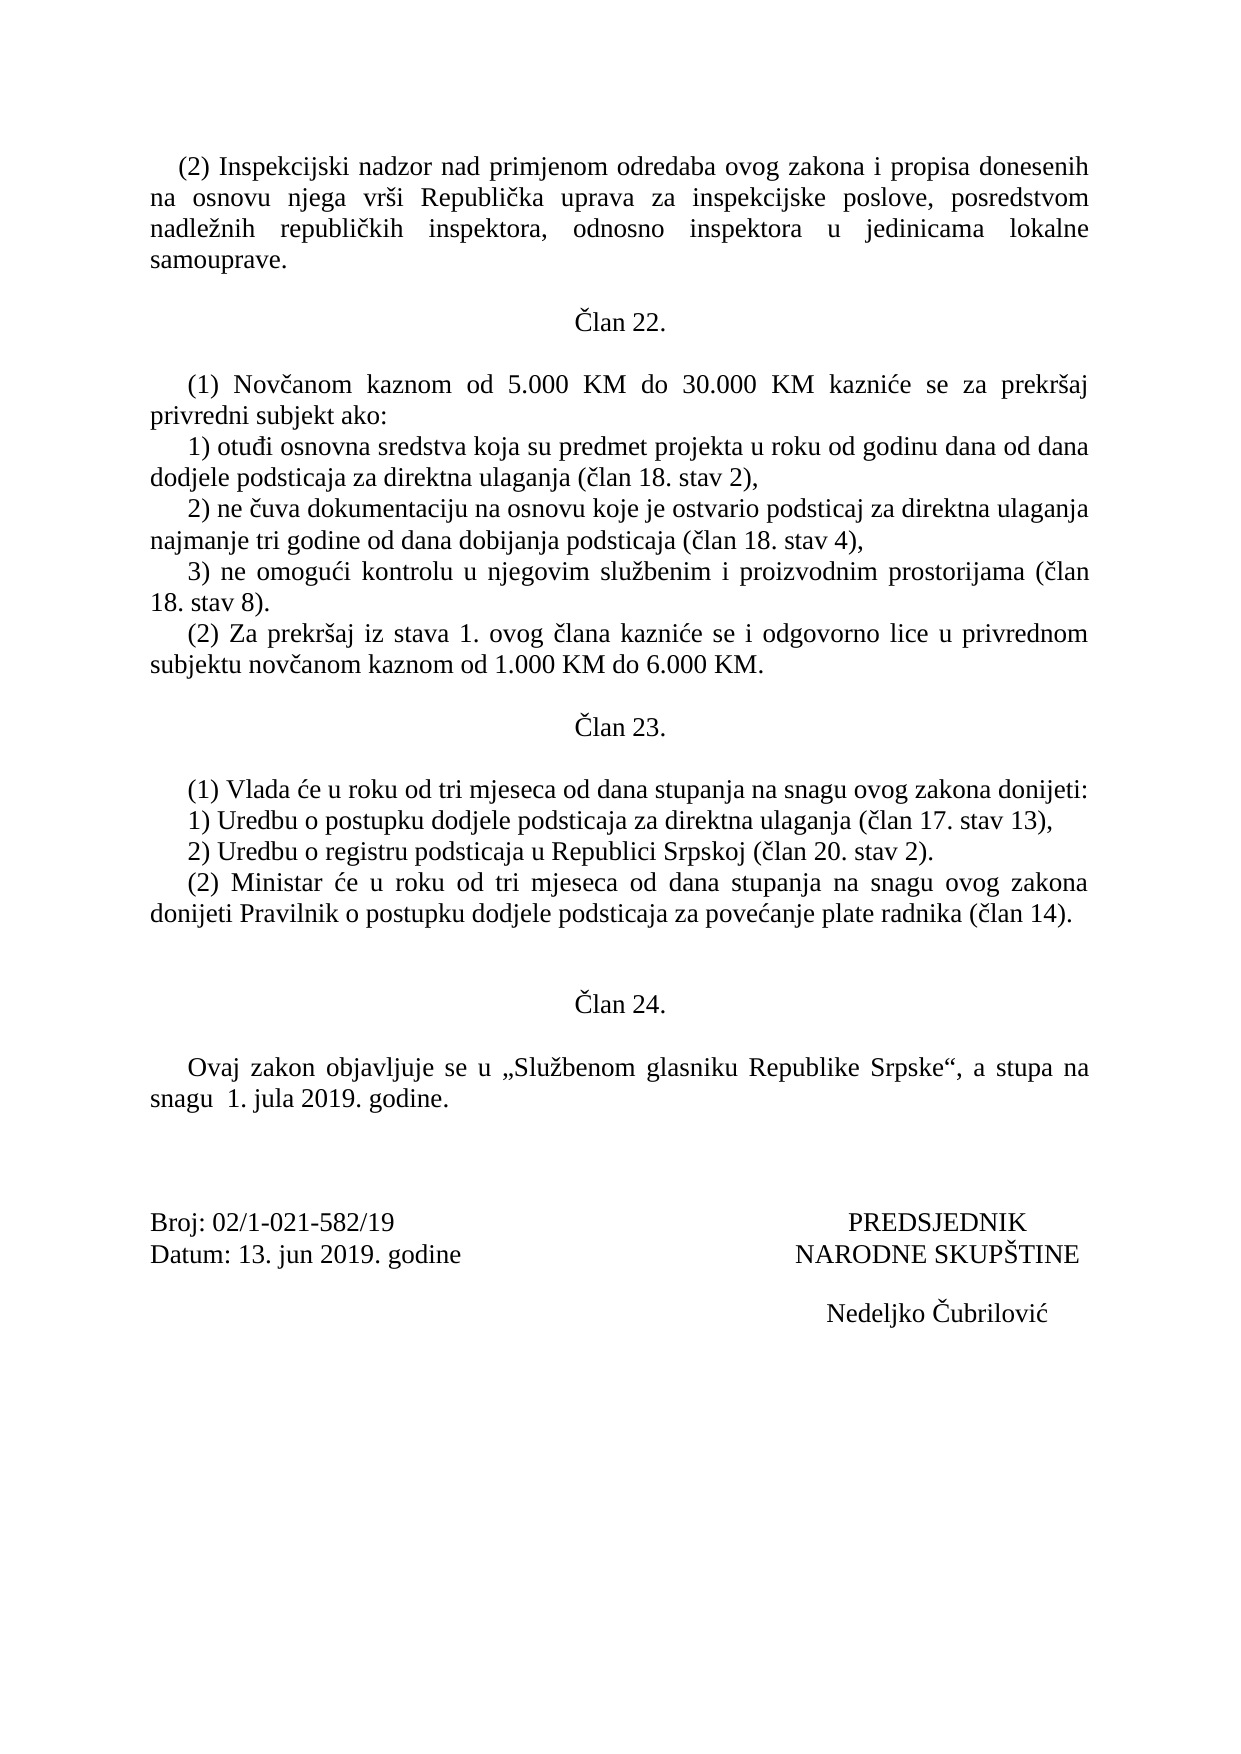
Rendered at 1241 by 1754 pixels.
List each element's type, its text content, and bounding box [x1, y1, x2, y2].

subtitle 1) Uredbu o postupku dodjele podsticaja za direktna ulaganja (član 17. stav 13), [150, 804, 1090, 835]
text Ovaj zakon objavljuje se u „Službenom glasniku Republike Srpske“, a stupa na snagu 1. jula 2019. godine. [150, 1051, 1090, 1113]
subtitle (2) Ministar će u roku od tri mjeseca od dana stupanja na snagu ovog zakona donijeti Pravilnik o postupku dodjele podsticaja za povećanje plate radnika (član 14). [150, 866, 1090, 929]
text Nedeljko Čubrilović [150, 1298, 1090, 1329]
subtitle Član 22. [150, 306, 1090, 337]
text (1) Novčanom kaznom od 5.000 KM do 30.000 KM kazniće se za prekršaj privredni subjekt ako: [150, 368, 1090, 430]
subtitle (1) Vlada će u roku od tri mjeseca od dana stupanja na snagu ovog zakona donijeti: [150, 773, 1090, 804]
text 3) ne omogući kontrolu u njegovim službenim i proizvodnim prostorijama (član 18. stav 8). [150, 555, 1090, 617]
text Broj: 02/1-021-582/19 PREDSJEDNIK [150, 1207, 1090, 1238]
subtitle 2) Uredbu o registru podsticaja u Republici Srpskoj (član 20. stav 2). [150, 835, 1090, 866]
text 1) otuđi osnovna sredstva koja su predmet projekta u roku od godinu dana od dana dodjele podsticaja za direktna ulaganja (član 18. stav 2), [150, 430, 1090, 493]
text Datum: 13. jun 2019. godine NARODNE SKUPŠTINE [150, 1238, 1090, 1269]
subtitle Član 23. [150, 711, 1090, 742]
text 2) ne čuva dokumentaciju na osnovu koje je ostvario podsticaj za direktna ulaganja najmanje tri godine od dana dobijanja podsticaja (član 18. stav 4), [150, 493, 1090, 555]
subtitle Član 24. [150, 988, 1090, 1020]
text (2) Inspekcijski nadzor nad primjenom odredaba ovog zakona i propisa donesenih na osnovu njega vrši Republička uprava za inspekcijske poslove, posredstvom nadležnih republičkih inspektora, odnosno inspektora u jedinicama lokalne samouprave. [150, 150, 1090, 274]
text (2) Za prekršaj iz stava 1. ovog člana kazniće se i odgovorno lice u privrednom subjektu novčanom kaznom od 1.000 KM do 6.000 KM. [150, 617, 1090, 679]
